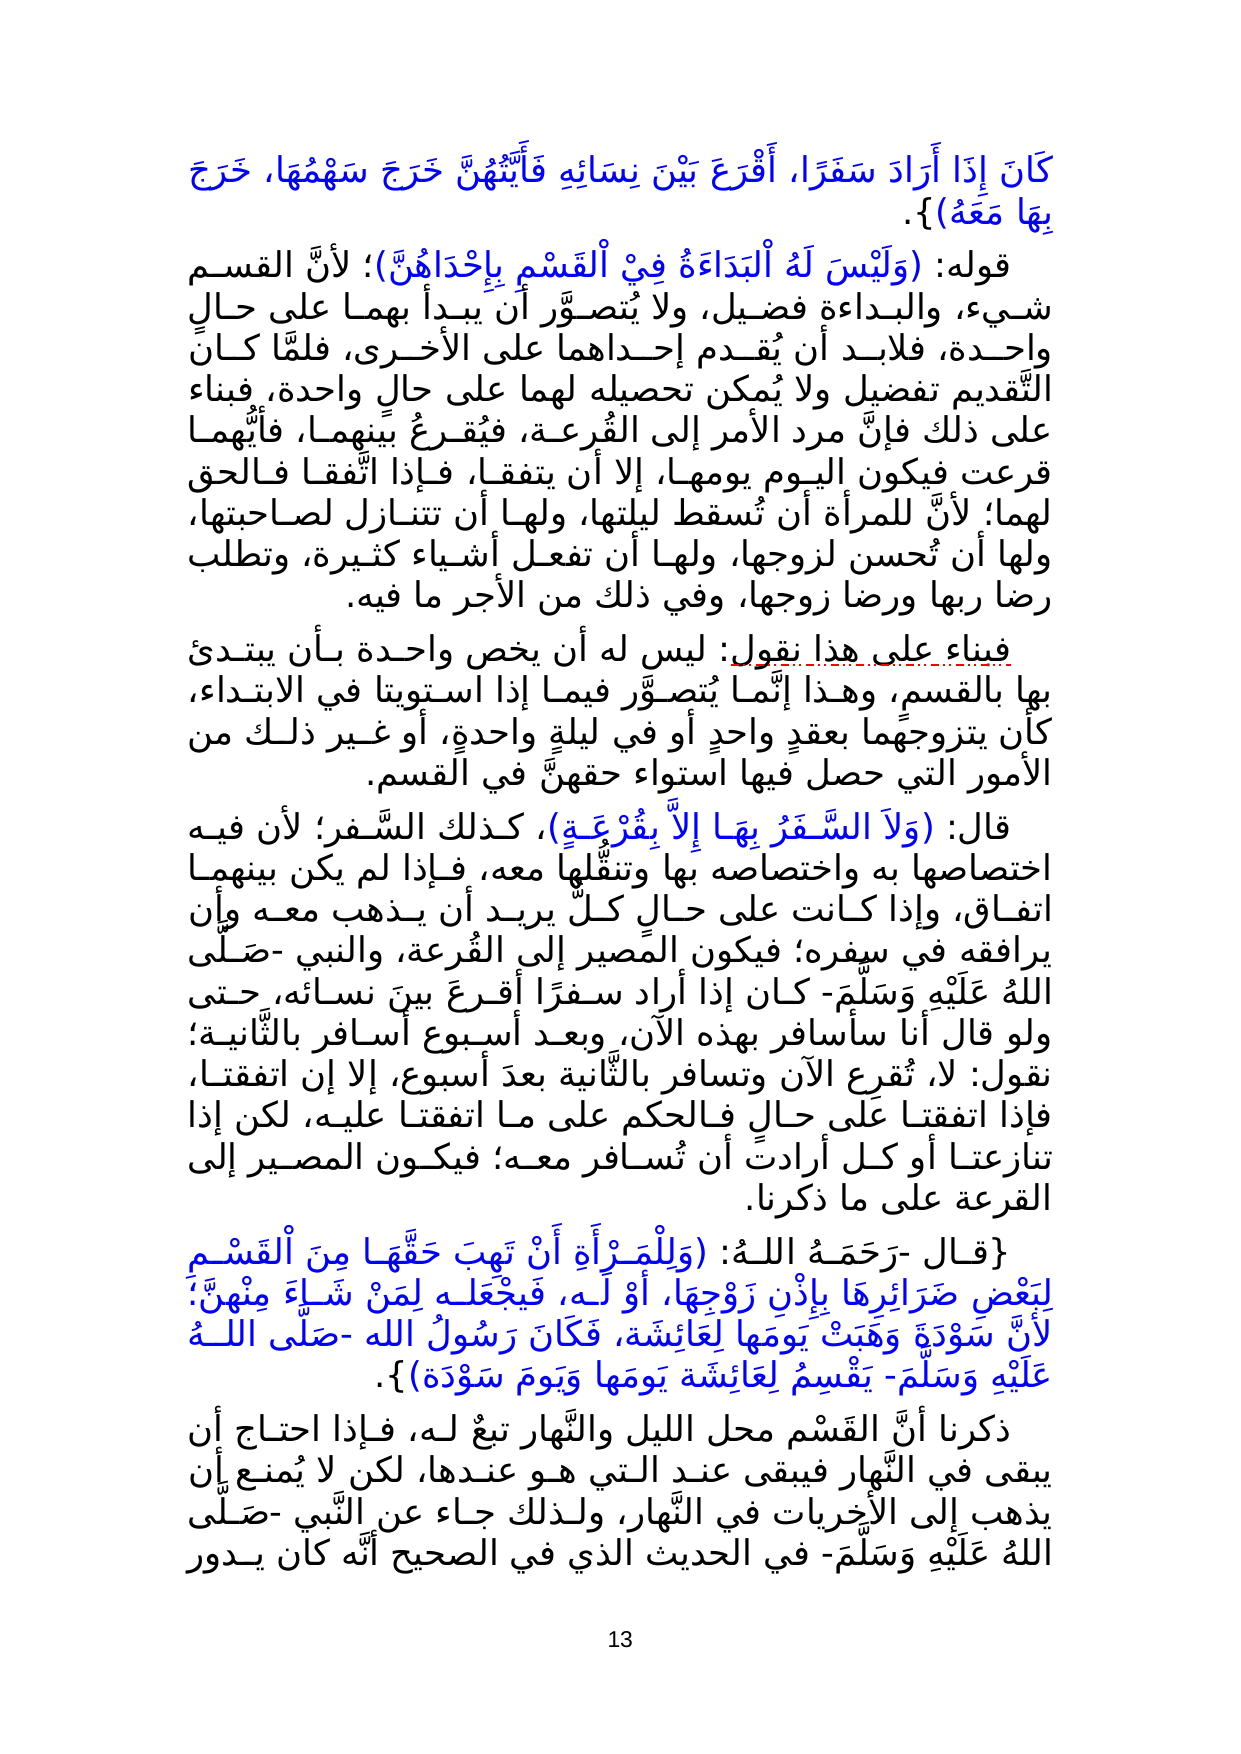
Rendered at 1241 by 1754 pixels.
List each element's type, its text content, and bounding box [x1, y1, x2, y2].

text {قال -رَحَمَهُ اللهُ: (وَلِلْمَرْأَةِ أَنْ تَهِبَ حَقَّهَا مِنَ اْلقَسْمِ لِبَعْضِ ضَرَائِرِهَا بِإِذْنِ زَوْجِهَا، أوْ لَه، فَيجْعَله لِمَنْ شَاءَ مِنْهنَّ؛ لأنَّ سَوْدَةَ وَهَبَتْ يَومَها لِعَائِشَة، فَكَانَ رَسُولُ الله -صَلَّى اللهُ عَلَيْهِ وَسَلَّمَ- يَقْسِمُ لِعَائِشَة يَومَها وَيَومَ سَوْدَة)}. [187, 1231, 1053, 1396]
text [187, 150, 1053, 232]
text فبناء على هذا نقول: ليس له أن يخص واحدة بأن يبتدئ بها بالقسمٍ، وهذا إنَّما يُتصوَّر فيما إذا استويتا في الابتداء، كأن يتزوجهما بعقدٍ واحدٍ أو في ليلةٍ واحدةٍ، أو غير ذلك من الأمور التي حصل فيها استواء حقهنَّ في القسم. [187, 629, 1053, 794]
text قوله: (وَلَيْسَ لَهُ اْلبَدَاءَةُ فِيْ اْلقَسْمِ بِإِحْدَاهُنَّ)؛ لأنَّ القسم شيء، والبداءة فضيل، ولا يُتصوَّر أن يبدأ بهما على حالٍ واحدة، فلابد أن يُقدم إحداهما على الأخرى، فلمَّا كان التَّقديم تفضيل ولا يُمكن تحصيله لهما على حالٍ واحدة، فبناء على ذلك فإنَّ مرد الأمر إلى القُرعة، فيُقرعُ بينهما، فأيُّهما قرعت فيكون اليوم يومها، إلا أن يتفقا، فإذا اتَّفقا فالحق لهما؛ لأنَّ للمرأة أن تُسقط ليلتها، ولها أن تتنازل لصاحبتها، ولها أن تُحسن لزوجها، ولها أن تفعل أشياء كثيرة، وتطلب رضا ربها ورضا زوجها، وفي ذلك من الأجر ما فيه. [187, 245, 1053, 616]
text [187, 1409, 1053, 1574]
text قال: (وَلاَ السَّفَرُ بِهَا إِلاَّ بِقُرْعَةٍ)، كذلك السَّفر؛ لأن فيه اختصاصها به واختصاصه بها وتنقُّلها معه، فإذا لم يكن بينهما اتفاق، وإذا كانت على حالٍ كلٌّ يريد أن يذهب معه وأن يرافقه في سفره؛ فيكون المصير إلى القُرعة، والنبي -صَلَّى اللهُ عَلَيْهِ وَسَلَّمَ- كان إذا أراد سفرًا أقرعَ بينَ نسائه، حتى ولو قال أنا سأسافر بهذه الآن، وبعد أسبوع أسافر بالثَّانية؛ نقول: لا، تُقرِع الآن وتسافر بالثَّانية بعدَ أسبوع، إلا إن اتفقتا، فإذا اتفقتا على حالٍ فالحكم على ما اتفقتا عليه، لكن إذا تنازعتا أو كل أرادت أن تُسافر معه؛ فيكون المصير إلى القرعة على ما ذكرنا. [187, 806, 1053, 1219]
